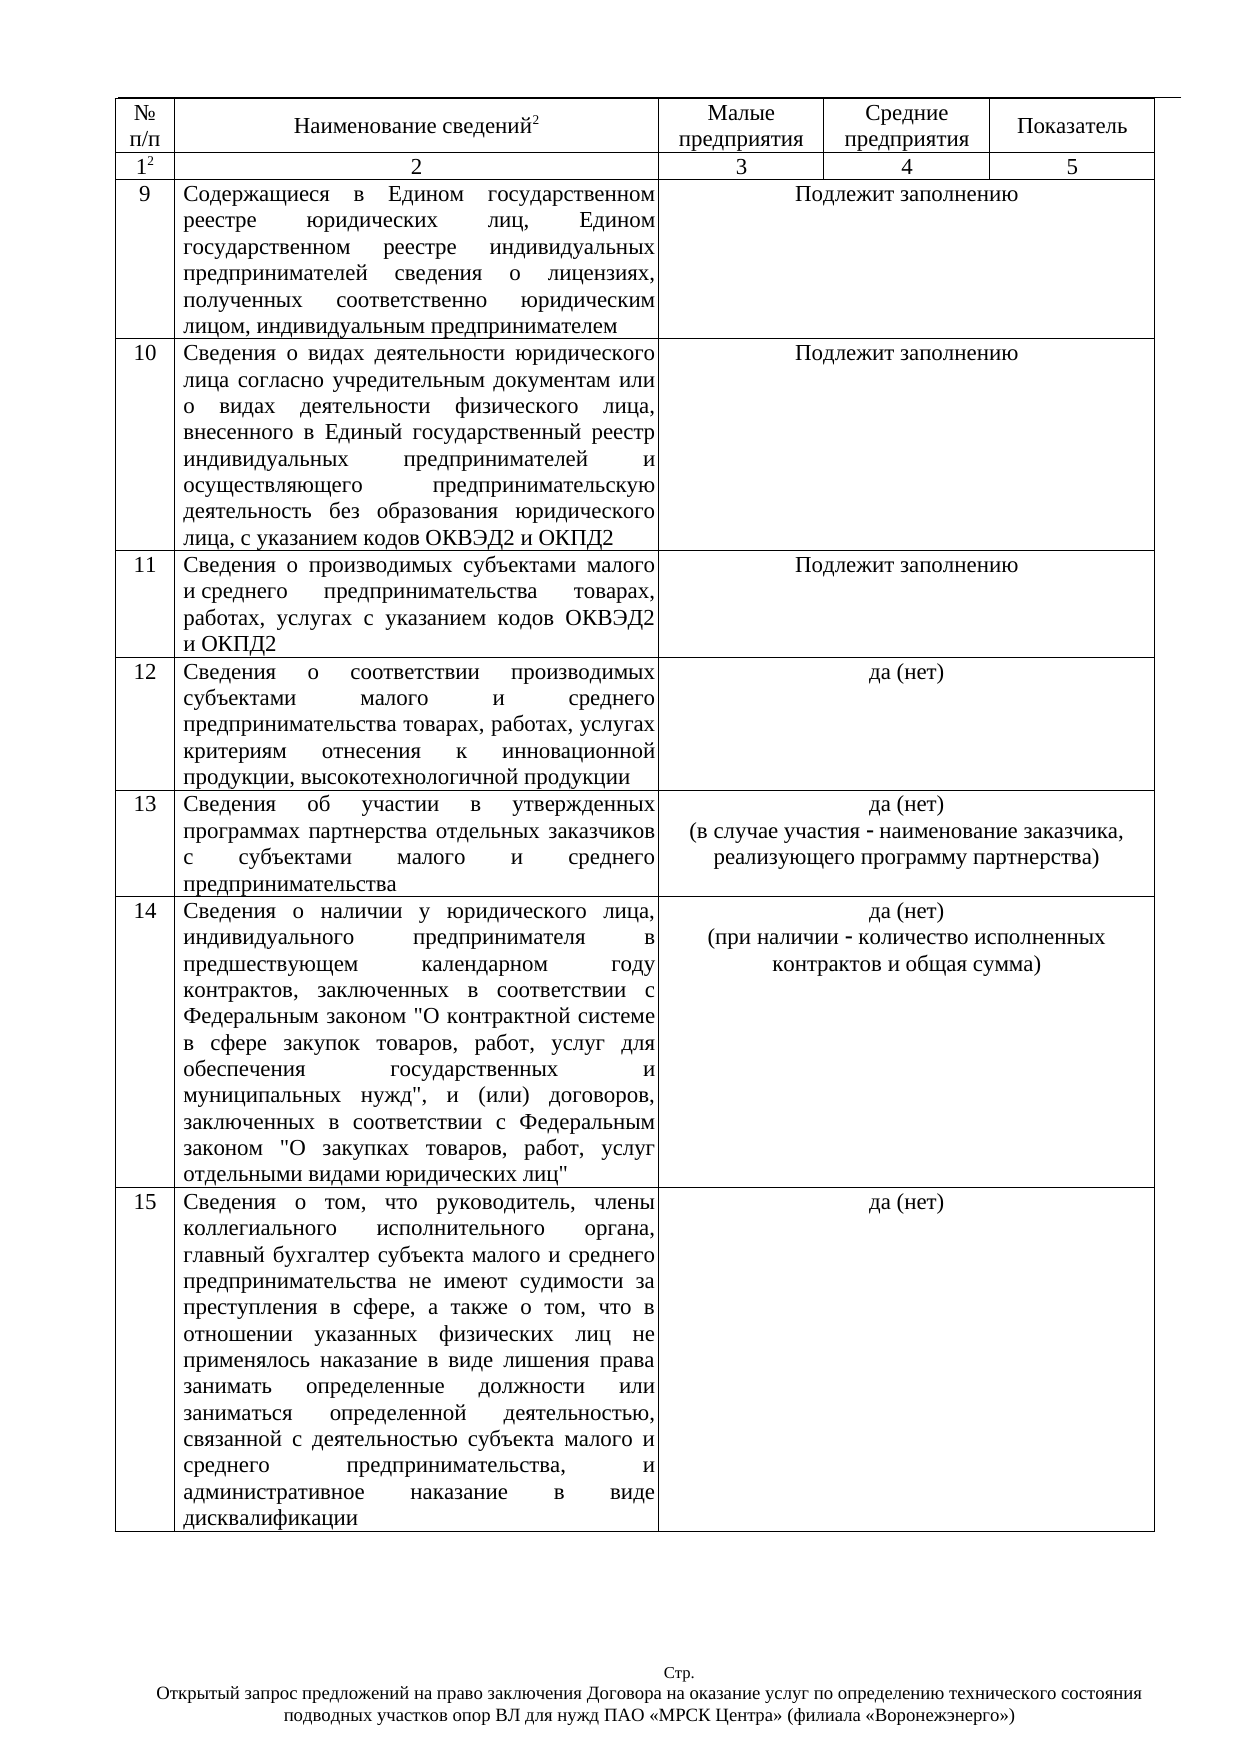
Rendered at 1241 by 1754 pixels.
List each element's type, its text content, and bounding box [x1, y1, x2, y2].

table_cell 12 [116, 658, 174, 789]
table_cell да (нет) (при наличии количество исполненных контрактов и общая сумма) [659, 897, 1154, 1187]
table_cell 5 [990, 153, 1154, 179]
table_header Показатель [990, 99, 1154, 152]
table_header № п/п [116, 99, 174, 152]
table_cell 12 [116, 153, 174, 179]
table_cell Подлежит заполнению [659, 551, 1154, 657]
table_cell 11 [116, 551, 174, 657]
table_cell Подлежит заполнению [659, 180, 1154, 338]
table_header Средние предприятия [824, 99, 989, 152]
table_cell да (нет) [659, 1188, 1154, 1531]
table_cell Сведения о производимых субъектами малого и среднего предпринимательства товарах, работах, услугах с указанием кодов ОКВЭД2 и ОКПД2 [175, 551, 658, 657]
table_cell Подлежит заполнению [659, 339, 1154, 550]
table_cell 14 [116, 897, 174, 1187]
table_cell 9 [116, 180, 174, 338]
table_cell Сведения об участии в утвержденных программах партнерства отдельных заказчиков с субъектами малого и среднего предпринимательства [175, 791, 658, 896]
table_cell Сведения о том, что руководитель, члены коллегиального исполнительного органа, главный бухгалтер субъекта малого и среднего предпринимательства не имеют судимости за преступления в сфере, а также о том, что в отношении указанных физических лиц не применялось наказание в виде лишения права занимать определенные должности или заниматься определенной деятельностью, связанной с деятельностью субъекта малого и среднего предпринимательства, и административное наказание в виде дисквалификации [175, 1188, 658, 1531]
table_header Наименование сведений2 [175, 99, 658, 152]
table_cell 15 [116, 1188, 174, 1531]
table_cell 3 [659, 153, 823, 179]
table_cell 13 [116, 791, 174, 896]
table_cell 10 [116, 339, 174, 550]
table_cell Содержащиеся в Едином государственном реестре юридических лиц, Едином государственном реестре индивидуальных предпринимателей сведения о лицензиях, полученных соответственно юридическим лицом, индивидуальным предпринимателем [175, 180, 658, 338]
table_header Малые предприятия [659, 99, 823, 152]
table_cell Сведения о наличии у юридического лица, индивидуального предпринимателя в предшествующем календарном году контрактов, заключенных в соответствии с Федеральным законом "О контрактной системе в сфере закупок товаров, работ, услуг для обеспечения государственных и муниципальных нужд", и (или) договоров, заключенных в соответствии с Федеральным законом "О закупках товаров, работ, услуг отдельными видами юридических лиц" [175, 897, 658, 1187]
table_cell 2 [175, 153, 658, 179]
table_cell Сведения о соответствии производимых субъектами малого и среднего предпринимательства товарах, работах, услугах критериям отнесения к инновационной продукции, высокотехнологичной продукции [175, 658, 658, 789]
table_cell да (нет) [659, 658, 1154, 789]
table_cell да (нет) (в случае участия наименование заказчика, реализующего программу партнерства) [659, 791, 1154, 896]
table_cell Сведения о видах деятельности юридического лица согласно учредительным документам или о видах деятельности физического лица, внесенного в Единый государственный реестр индивидуальных предпринимателей и осуществляющего предпринимательскую деятельность без образования юридического лица, с указанием кодов ОКВЭД2 и ОКПД2 [175, 339, 658, 550]
table_cell 4 [824, 153, 989, 179]
